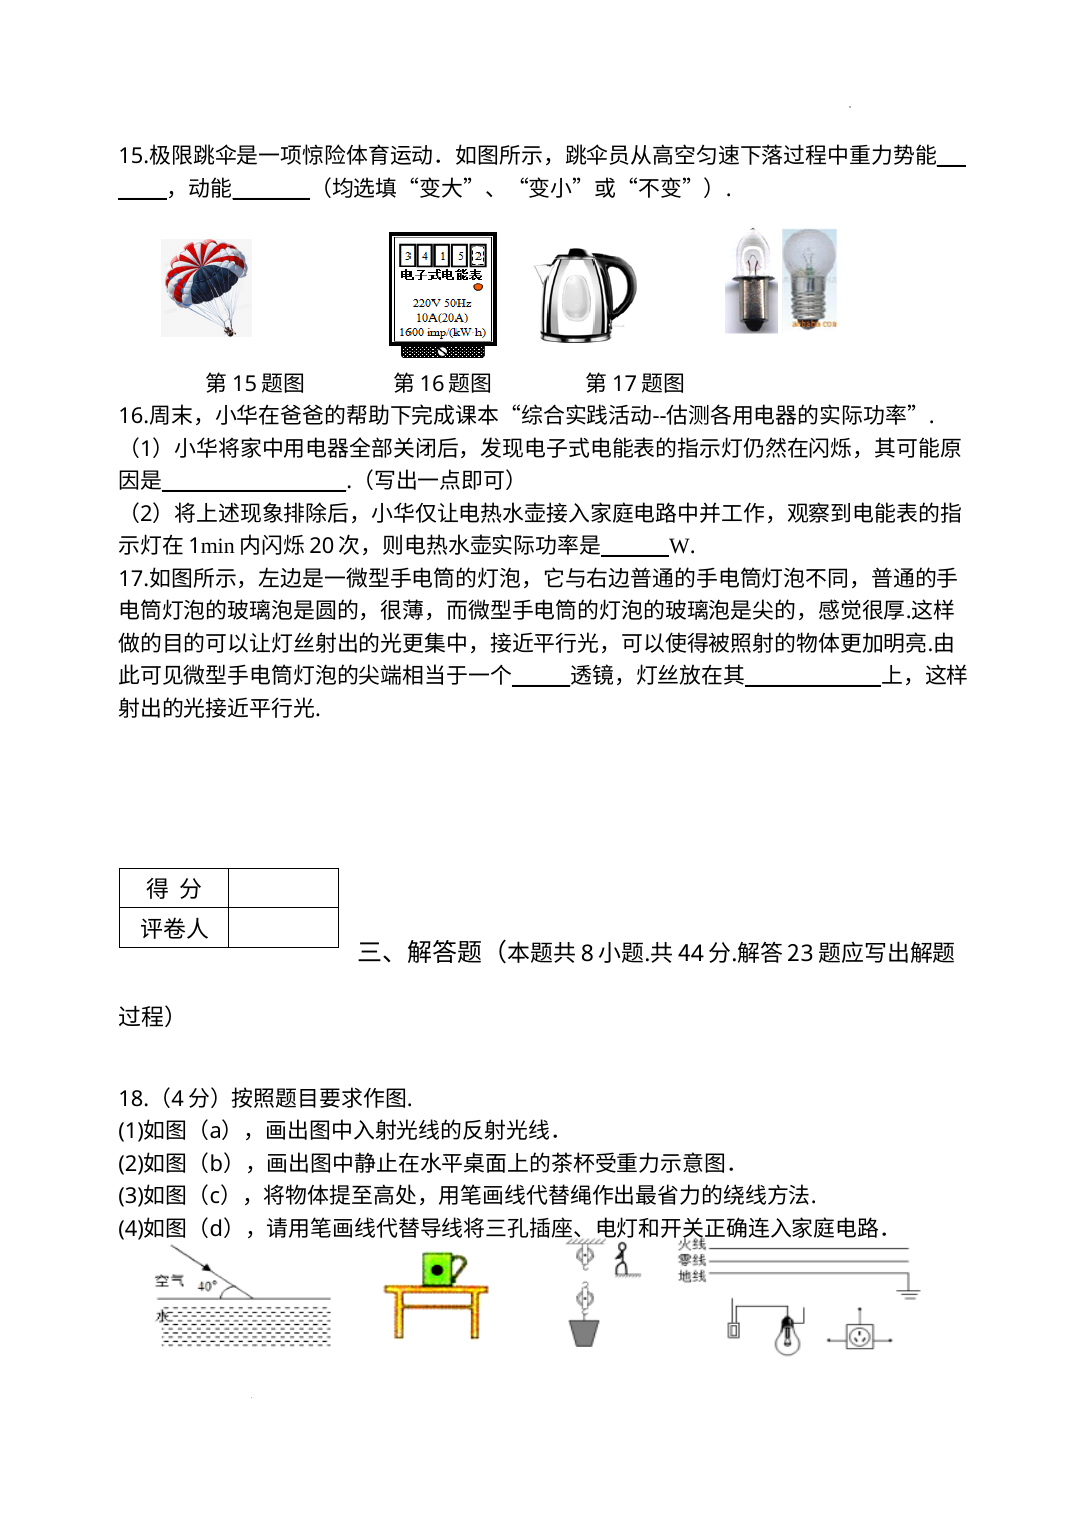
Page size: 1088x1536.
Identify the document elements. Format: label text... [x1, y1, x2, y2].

text 15.极限跳伞是一项惊险体育运动．如图所示，跳伞员从高空匀速下落过程中重力势能________，动能________（均选填“变大”、“变小”或“不变”）. [118, 138, 975, 203]
table_header [229, 869, 338, 907]
text 三、解答题（本题共8小题.共44分.解答23题应写出解题过程） [118, 918, 969, 1048]
text (1)如图（a），画出图中入射光线的反射光线． [118, 1113, 969, 1145]
table_header 得 分 [120, 869, 228, 907]
text (3)如图（c），将物体提至高处，用笔画线代替绳作出最省力的绕线方法. [118, 1178, 969, 1210]
text 16.周末，小华在爸爸的帮助下完成课本“综合实践活动--估测各用电器的实际功率”. [118, 398, 975, 430]
table_cell [229, 908, 338, 947]
picture [139, 1243, 937, 1359]
picture [719, 225, 844, 334]
table_cell 评卷人 [120, 908, 228, 947]
picture [388, 228, 640, 361]
text (2)如图（b），画出图中静止在水平桌面上的茶杯受重力示意图． [118, 1145, 969, 1178]
text 18.（4分）按照题目要求作图. [118, 1080, 969, 1113]
text (4)如图（d），请用笔画线代替导线将三孔插座、电灯和开关正确连入家庭电路． [118, 1210, 969, 1243]
picture [161, 239, 252, 337]
text （2）将上述现象排除后，小华仅让电热水壶接入家庭电路中并工作，观察到电能表的指示灯在1min内闪烁20次，则电热水壶实际功率是_______W. [118, 495, 975, 560]
text （1）小华将家中用电器全部关闭后，发现电子式电能表的指示灯仍然在闪烁，其可能原因是___________________.（写出一点即可） [118, 430, 975, 495]
text 第15题图 第16题图 第17题图 [118, 365, 975, 398]
text 17.如图所示，左边是一微型手电筒的灯泡，它与右边普通的手电筒灯泡不同，普通的手电筒灯泡的玻璃泡是圆的，很薄，而微型手电筒的灯泡的玻璃泡是尖的，感觉很厚.这样做的目的可以让灯丝射出的光更集中，接近平行光，可以使得被照射的物体更加明亮.由此可见微型手电筒灯泡的尖端相当于一个______透镜，灯丝放在其______________上，这样射出的光接近平行光. [118, 560, 975, 723]
